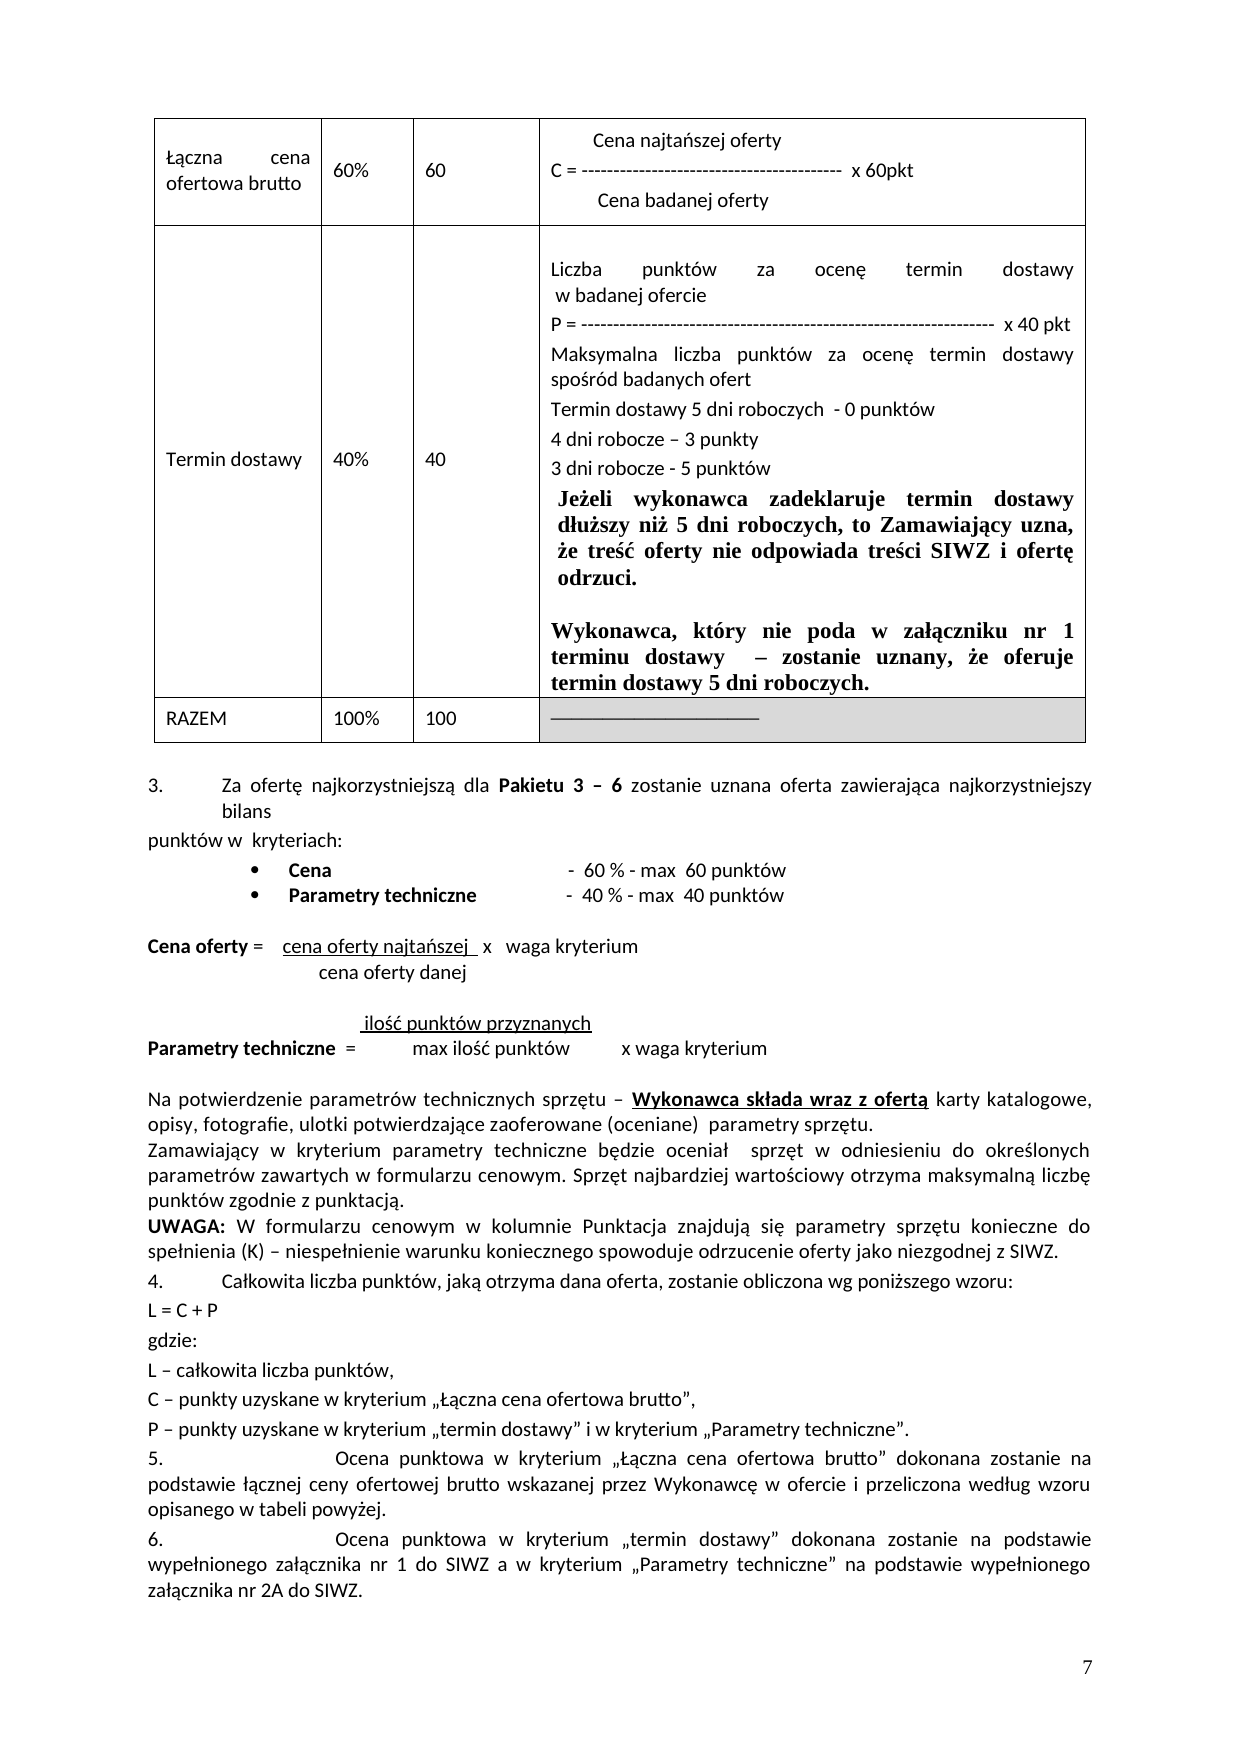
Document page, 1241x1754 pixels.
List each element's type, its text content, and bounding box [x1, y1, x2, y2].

text Cena oferty = cena oferty najtańszej x waga kryterium [148, 933, 1092, 959]
text Parametry techniczne = max ilość punktów x waga kryterium [148, 1035, 1092, 1061]
table_cell Cena najtańszej oferty C = ----------------------------------------- x 60pkt Cena badanej oferty [540, 119, 1085, 225]
table_cell 100% [322, 698, 413, 742]
list Całkowita liczba punktów, jaką otrzyma dana oferta, zostanie obliczona wg poniższego wzoru: [148, 1268, 1092, 1293]
table_cell 100 [414, 698, 539, 742]
text C – punkty uzyskane w kryterium „Łączna cena ofertowa brutto”, [148, 1386, 1092, 1412]
text Na potwierdzenie parametrów technicznych sprzętu – Wykonawca składa wraz z ofertą karty katalogowe, opisy, fotografie, ulotki potwierdzające zaoferowane (oceniane) parametry sprzętu. [148, 1086, 1092, 1137]
table_cell 60% [322, 119, 413, 225]
text P – punkty uzyskane w kryterium „termin dostawy” i w kryterium „Parametry techniczne”. [148, 1416, 1092, 1441]
table_cell 60 [414, 119, 539, 225]
text L – całkowita liczba punktów, [148, 1357, 1092, 1382]
table_cell 40% [322, 226, 413, 697]
list Za ofertę najkorzystniejszą dla Pakietu 3 – 6 zostanie uznana oferta zawierająca najkorzystniejszy bilans [148, 773, 1092, 823]
list Cena - 60 % - max 60 punktów [251, 857, 1092, 883]
text cena oferty danej [148, 959, 1092, 984]
table_cell RAZEM [155, 698, 321, 742]
list Ocena punktowa w kryterium „termin dostawy” dokonana zostanie na podstawie wypełnionego załącznika nr 1 do SIWZ a w kryterium „Parametry techniczne” na podstawie wypełnionego załącznika nr 2A do SIWZ. [148, 1526, 1092, 1602]
list Ocena punktowa w kryterium „Łączna cena ofertowa brutto” dokonana zostanie na podstawie łącznej ceny ofertowej brutto wskazanej przez Wykonawcę w ofercie i przeliczona według wzoru opisanego w tabeli powyżej. [148, 1446, 1092, 1522]
text L = C + P [148, 1298, 1092, 1323]
list Parametry techniczne - 40 % - max 40 punktów [251, 883, 1092, 908]
text Zamawiający w kryterium parametry techniczne będzie oceniał sprzęt w odniesieniu do określonych parametrów zawartych w formularzu cenowym. Sprzęt najbardziej wartościowy otrzyma maksymalną liczbę punktów zgodnie z punktacją. [148, 1137, 1092, 1213]
text ilość punktów przyznanych [148, 1010, 1092, 1035]
text gdzie: [148, 1327, 1092, 1353]
table_cell Termin dostawy [155, 226, 321, 697]
text punktów w kryteriach: [148, 828, 1092, 853]
table_cell Łączna cena ofertowa brutto [155, 119, 321, 225]
text UWAGA: W formularzu cenowym w kolumnie Punktacja znajdują się parametry sprzętu konieczne do spełnienia (K) – niespełnienie warunku koniecznego spowoduje odrzucenie oferty jako niezgodnej z SIWZ. [148, 1213, 1092, 1264]
table_cell ──────────────────── [540, 698, 1085, 742]
table_cell 40 [414, 226, 539, 697]
table_cell Liczba punktów za ocenę termin dostawy w badanej ofercie P = ----------------------------------------------------------------- x 40 pkt Maksymalna liczba punktów za ocenę termin dostawy spośród badanych ofert Termin dostawy 5 dni roboczych - 0 punktów 4 dni robocze – 3 punkty 3 dni robocze - 5 punktów Jeżeli wykonawca zadeklaruje termin dostawy dłuższy niż 5 dni roboczych, to Zamawiający uzna, że treść oferty nie odpowiada treści SIWZ i ofertę odrzuci. Wykonawca, który nie poda w załączniku nr 1 terminu dostawy – zostanie uznany, że oferuje termin dostawy 5 dni roboczych. [540, 226, 1085, 697]
